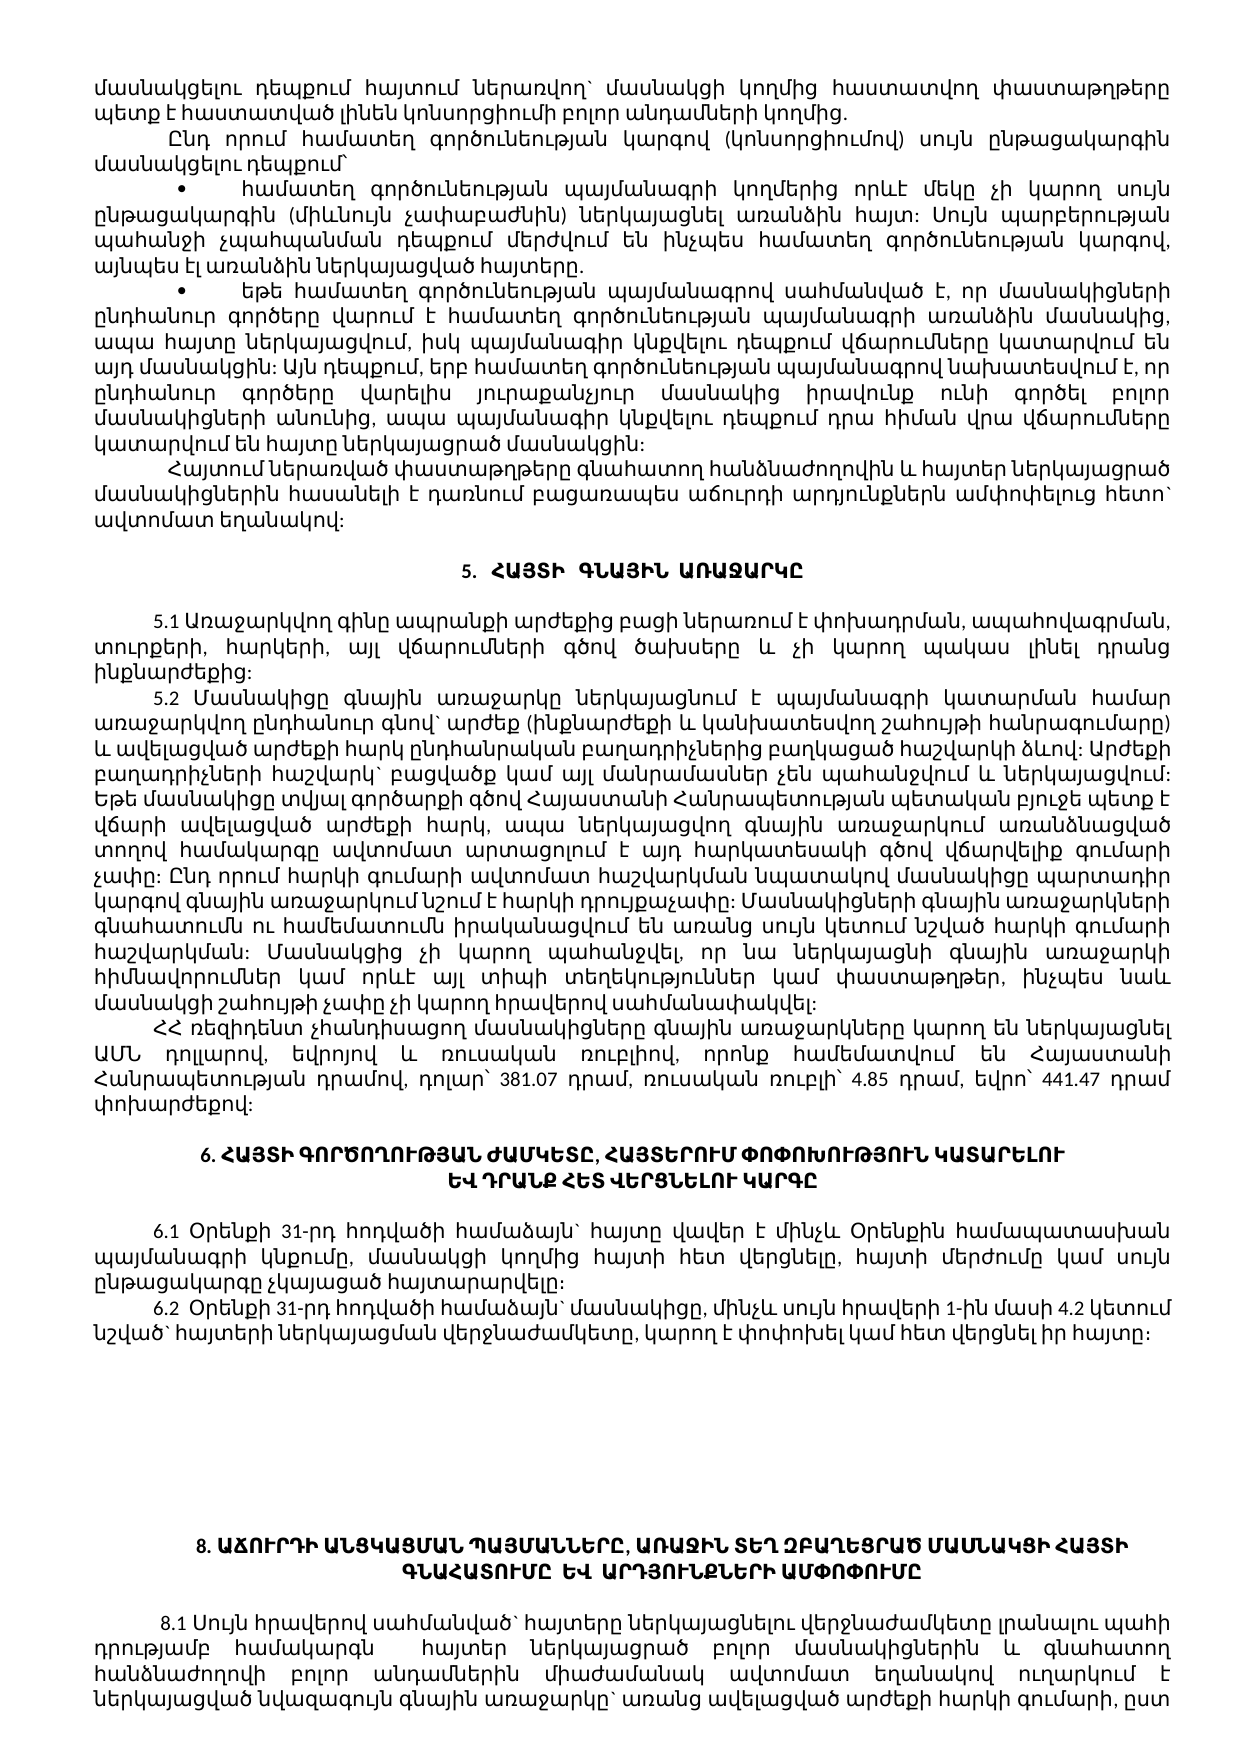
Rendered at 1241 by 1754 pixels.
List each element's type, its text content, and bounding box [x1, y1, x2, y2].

text 6.1 Օրենքի 31-րդ հոդվածի համաձայն` հայտը վավեր է մինչև Օրենքին համապատասխան պայմանագրի կնքումը, մասնակցի կողմից հայտի հետ վերցնելը, հայտի մերժումը կամ սույն ընթացակարգը չկայացած հայտարարվելը։ [94, 1219, 1171, 1295]
text Հայտում ներառված փաստաթղթերը գնահատող հանձնաժողովին և հայտեր ներկայացրած մասնակիցներին հասանելի է դառնում բացառապես աճուրդի արդյունքներն ամփոփելուց հետո` ավտոմատ եղանակով: [94, 456, 1171, 532]
text 5.1 Առաջարկվող գինը ապրանքի արժեքից բացի ներառում է փոխադրման, ապահովագրման, տուրքերի, հարկերի, այլ վճարումների գծով ծախսերը և չի կարող պակաս լինել դրանց ինքնարժեքից: [94, 609, 1171, 685]
text ԳՆԱՀԱՏՈՒՄԸ ԵՎ ԱՐԴՅՈՒՆՔՆԵՐԻ ԱՄՓՈՓՈՒՄԸ [94, 1559, 1171, 1584]
text Ընդ որում համատեղ գործունեության կարգով (կոնսորցիումով) սույն ընթացակարգին մասնակցելու դեպքում՝ [94, 126, 1171, 177]
text 5.2 Մասնակիցը գնային առաջարկը ներկայացնում է պայմանագրի կատարման համար առաջարկվող ընդհանուր գնով` արժեք (ինքնարժեքի և կանխատեսվող շահույթի հանրագումարը) և ավելացված արժեքի հարկ ընդհանրական բաղադրիչներից բաղկացած հաշվարկի ձևով: Արժեքի բաղադրիչների հաշվարկ` բացվածք կամ այլ մանրամասներ չեն պահանջվում և ներկայացվում: Եթե մասնակիցը տվյալ գործարքի գծով Հայաստանի Հանրապետության պետական բյուջե պետք է վճարի ավելացված արժեքի հարկ, ապա ներկայացվող գնային առաջարկում առանձնացված տողով համակարգը ավտոմատ արտացոլում է այդ հարկատեսակի գծով վճարվելիք գումարի չափը: Ընդ որում հարկի գումարի ավտոմատ հաշվարկման նպատակով մասնակիցը պարտադիր կարգով գնային առաջարկում նշում է հարկի դրույքաչափը: Մասնակիցների գնային առաջարկների գնահատումն ու համեմատումն իրականացվում են առանց սույն կետում նշված հարկի գումարի հաշվարկման: Մասնակցից չի կարող պահանջվել, որ նա ներկայացնի գնային առաջարկի հիմնավորումներ կամ որևէ այլ տիպի տեղեկություններ կամ փաստաթղթեր, ինչպես նաև մասնակցի շահույթի չափը չի կարող հրավերով սահմանափակվել: [94, 685, 1171, 1015]
text 6.2 Օրենքի 31-րդ հոդվածի համաձայն` մասնակիցը, մինչև սույն հրավերի 1-ին մասի 4.2 կետում նշված` հայտերի ներկայացման վերջնաժամկետը, կարող է փոփոխել կամ հետ վերցնել իր հայտը։ [94, 1295, 1171, 1346]
text 6. ՀԱՅՏԻ ԳՈՐԾՈՂՈՒԹՅԱՆ ԺԱՄԿԵՏԸ, ՀԱՅՏԵՐՈՒՄ ՓՈՓՈԽՈՒԹՅՈՒՆ ԿԱՏԱՐԵԼՈՒ [94, 1142, 1171, 1168]
list համատեղ գործունեության պայմանագրի կողմերից որևէ մեկը չի կարող սույն ընթացակարգին (միևնույն չափաբաժնին) ներկայացնել առանձին հայտ: Սույն պարբերության պահանջի չպահպանման դեպքում մերժվում են ինչպես համատեղ գործունեության կարգով, այնպես էլ առանձին ներկայացված հայտերը. [94, 177, 1171, 278]
text ԵՎ ԴՐԱՆՔ ՀԵՏ ՎԵՐՑՆԵԼՈՒ ԿԱՐԳԸ [94, 1168, 1171, 1193]
list եթե համատեղ գործունեության պայմանագրով սահմանված է, որ մասնակիցների ընդհանուր գործերը վարում է համատեղ գործունեության պայմանագրի առանձին մասնակից, ապա հայտը ներկայացվում, իսկ պայմանագիր կնքվելու դեպքում վճարումները կատարվում են այդ մասնակցին: Այն դեպքում, երբ համատեղ գործունեության պայմանագրով նախատեսվում է, որ ընդհանուր գործերը վարելիս յուրաքանչյուր մասնակից իրավունք ունի գործել բոլոր մասնակիցների անունից, ապա պայմանագիր կնքվելու դեպքում դրա հիման վրա վճարումները կատարվում են հայտը ներկայացրած մասնակցին: [94, 278, 1171, 456]
text 5. ՀԱՅՏԻ ԳՆԱՅԻՆ ԱՌԱՋԱՐԿԸ [94, 558, 1171, 583]
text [94, 1610, 1171, 1712]
text 8. ԱՃՈՒՐԴԻ ԱՆՑԿԱՑՄԱՆ ՊԱՅՄԱՆՆԵՐԸ, ԱՌԱՋԻՆ ՏԵՂ ԶԲԱՂԵՑՐԱԾ ՄԱՍՆԱԿՑԻ ՀԱՅՏԻ [94, 1534, 1171, 1559]
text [94, 75, 1171, 126]
text ՀՀ ռեզիդենտ չհանդիսացող մասնակիցները գնային առաջարկները կարող են ներկայացնել ԱՄՆ դոլլարով, եվրոյով և ռուսական ռուբլիով, որոնք համեմատվում են Հայաստանի Հանրապետության դրամով, դոլար՝ 381.07 դրամ, ռուսական ռուբլի՝ 4.85 դրամ, եվրո՝ 441.47 դրամ փոխարժեքով: [94, 1015, 1171, 1117]
